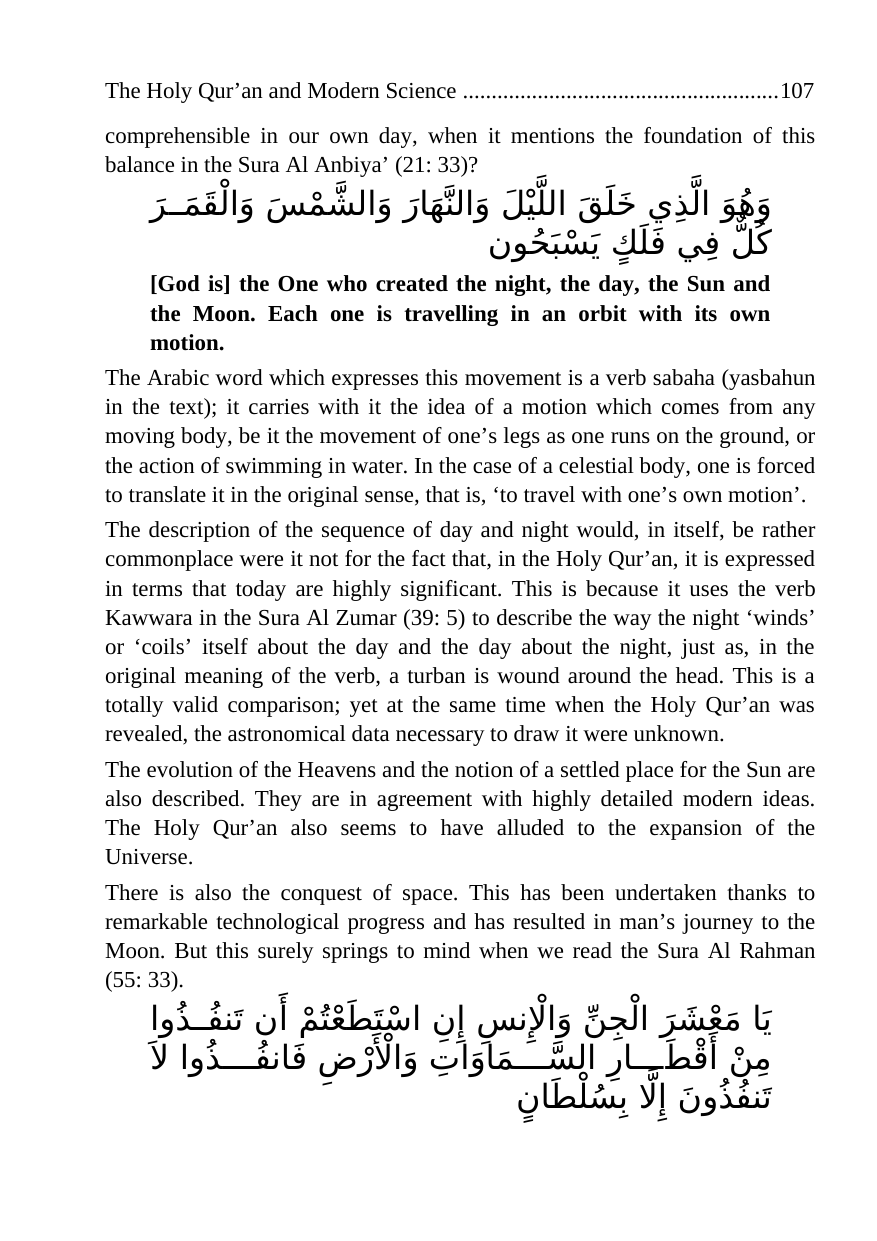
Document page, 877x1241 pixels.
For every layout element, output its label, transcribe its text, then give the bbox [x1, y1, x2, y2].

text يَا مَعْشَرَ الْجِنِّ وَالْإِنسِ إِنِ اسْتَطَعْتُمْ أَن تَنفُذُوا مِنْ أَقْطَارِ السَّمَاوَاتِ وَالْأَرْضِ فَانفُذُوا لاَ تَنفُذُونَ إِلَّا بِسُلْطَانٍ [150, 1000, 772, 1116]
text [105, 120, 817, 178]
text There is also the conquest of space. This has been undertaken thanks to remarkable technological progress and has resulted in man’s journey to the Moon. But this surely springs to mind when we read the Sura Al Rahman (55: 33). [105, 877, 817, 993]
text وَهُوَ الَّذِي خَلَقَ اللَّيْلَ وَالنَّهَارَ وَالشَّمْسَ وَالْقَمَرَ كُلٌّ فِي فَلَكٍ يَسْبَحُون [150, 184, 772, 262]
text [God is] the One who created the night, the day, the Sun and the Moon. Each one is travelling in an orbit with its own motion. [150, 268, 772, 356]
text The evolution of the Heavens and the notion of a settled place for the Sun are also described. They are in agreement with highly detailed modern ideas. The Holy Qur’an also seems to have alluded to the expansion of the Universe. [105, 754, 817, 871]
text The description of the sequence of day and night would, in itself, be rather commonplace were it not for the fact that, in the Holy Qur’an, it is expressed in terms that today are highly significant. This is because it uses the verb Kawwara in the Sura Al Zumar (39: 5) to describe the way the night ‘winds’ or ‘coils’ itself about the day and the day about the night, just as, in the original meaning of the verb, a turban is wound around the head. This is a totally valid comparison; yet at the same time when the Holy Qur’an was revealed, the astronomical data necessary to draw it were unknown. [105, 514, 817, 748]
text The Arabic word which expresses this movement is a verb sabaha (yasbahun in the text); it carries with it the idea of a motion which comes from any moving body, be it the movement of one’s legs as one runs on the ground, or the action of swimming in water. In the case of a celestial body, one is forced to translate it in the original sense, that is, ‘to travel with one’s own motion’. [105, 362, 817, 508]
